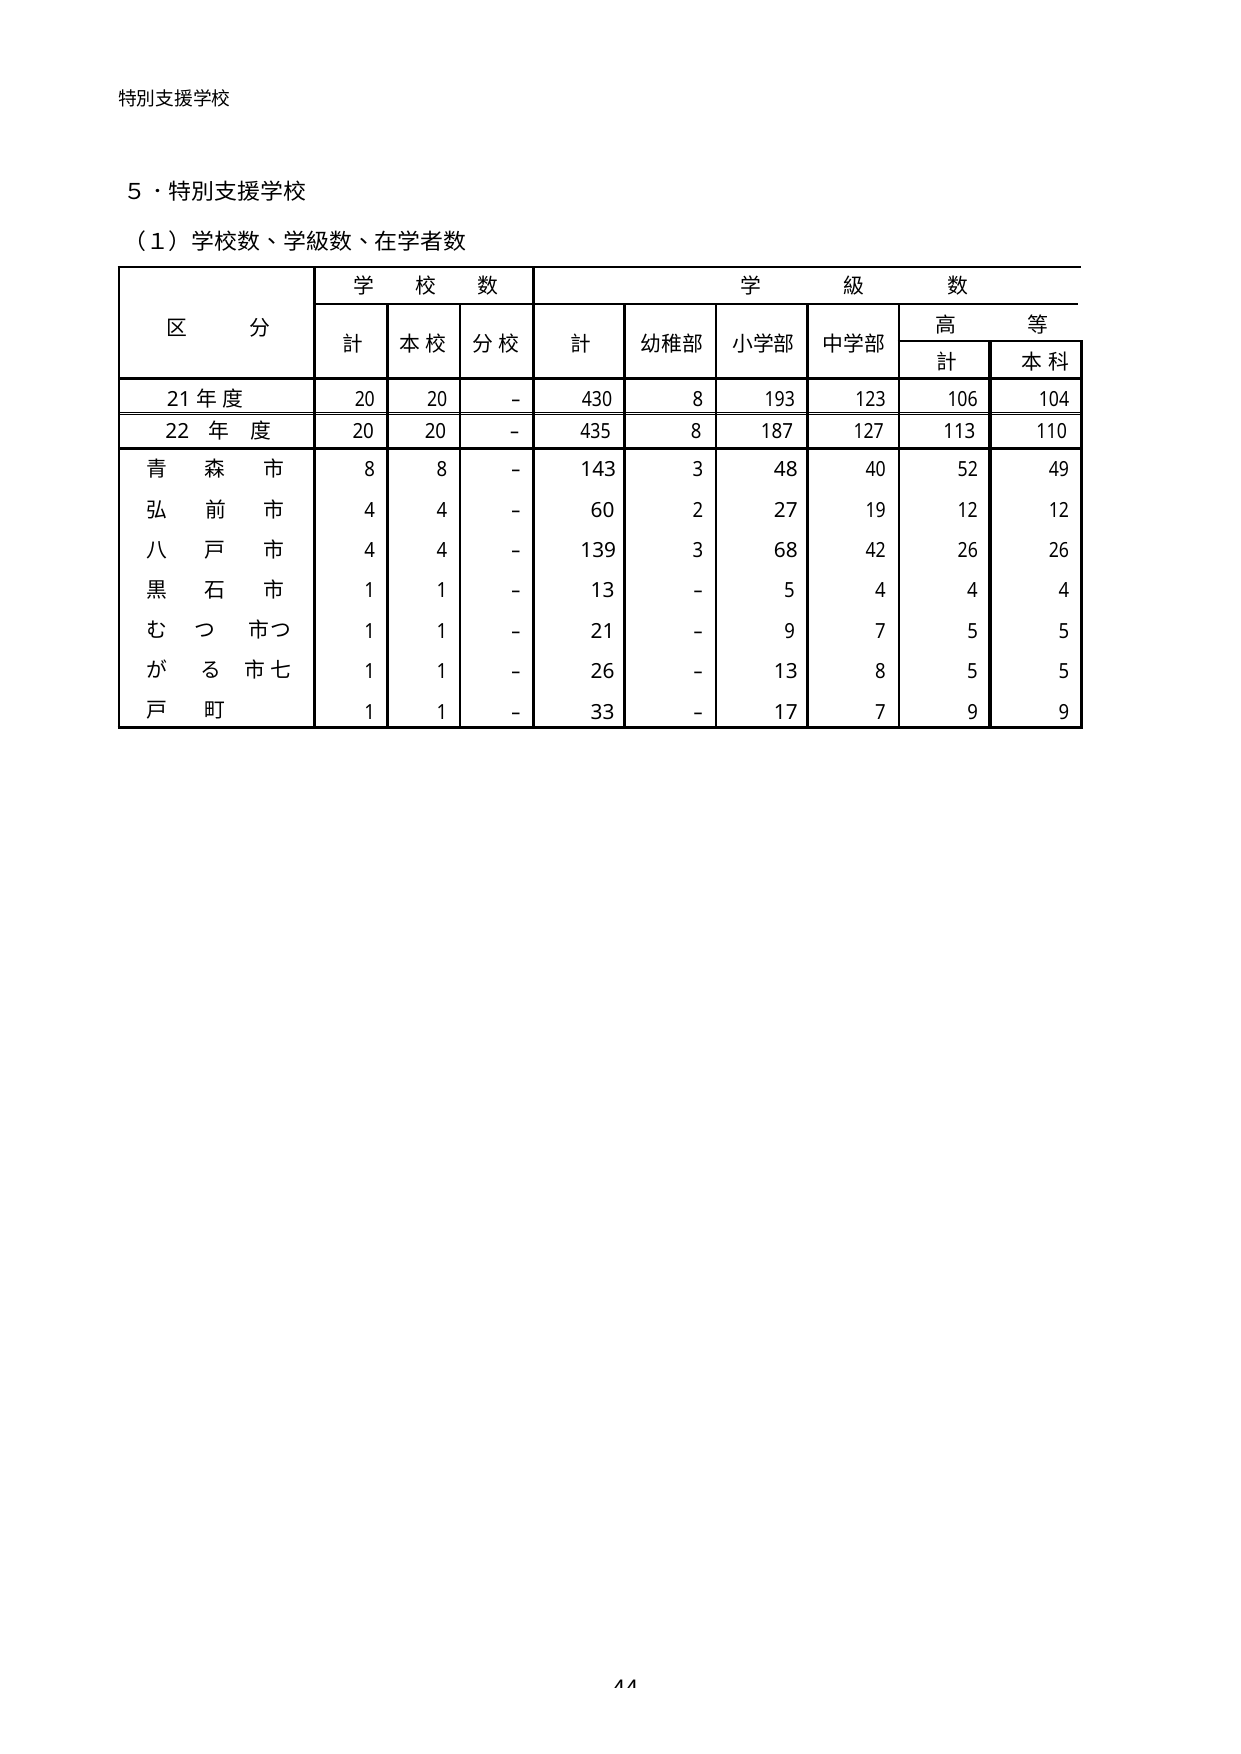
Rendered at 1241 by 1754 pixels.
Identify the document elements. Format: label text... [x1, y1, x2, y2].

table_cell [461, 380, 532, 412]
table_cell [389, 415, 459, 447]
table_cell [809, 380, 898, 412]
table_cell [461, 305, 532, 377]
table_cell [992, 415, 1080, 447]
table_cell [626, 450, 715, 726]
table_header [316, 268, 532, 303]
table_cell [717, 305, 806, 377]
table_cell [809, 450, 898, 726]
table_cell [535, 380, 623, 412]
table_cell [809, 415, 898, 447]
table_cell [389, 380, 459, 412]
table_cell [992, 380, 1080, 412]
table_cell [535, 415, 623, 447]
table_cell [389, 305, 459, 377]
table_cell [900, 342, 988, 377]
text ５．特別支援学校 [123, 176, 1240, 206]
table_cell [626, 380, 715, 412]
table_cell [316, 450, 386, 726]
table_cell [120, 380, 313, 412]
text （１）学校数、学級数、在学者数 [123, 226, 1240, 256]
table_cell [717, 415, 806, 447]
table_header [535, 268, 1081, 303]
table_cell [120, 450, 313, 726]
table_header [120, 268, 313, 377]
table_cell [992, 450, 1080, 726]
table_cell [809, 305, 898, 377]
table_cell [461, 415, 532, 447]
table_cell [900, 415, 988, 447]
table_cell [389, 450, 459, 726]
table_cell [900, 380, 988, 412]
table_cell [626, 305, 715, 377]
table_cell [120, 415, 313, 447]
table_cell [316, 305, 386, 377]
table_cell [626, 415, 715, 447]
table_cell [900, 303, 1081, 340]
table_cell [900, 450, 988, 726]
text 特別支援学校 [118, 86, 1240, 111]
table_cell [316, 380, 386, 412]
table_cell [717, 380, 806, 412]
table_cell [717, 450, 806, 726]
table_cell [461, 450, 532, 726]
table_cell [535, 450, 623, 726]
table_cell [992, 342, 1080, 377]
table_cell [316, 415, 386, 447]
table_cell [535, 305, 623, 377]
